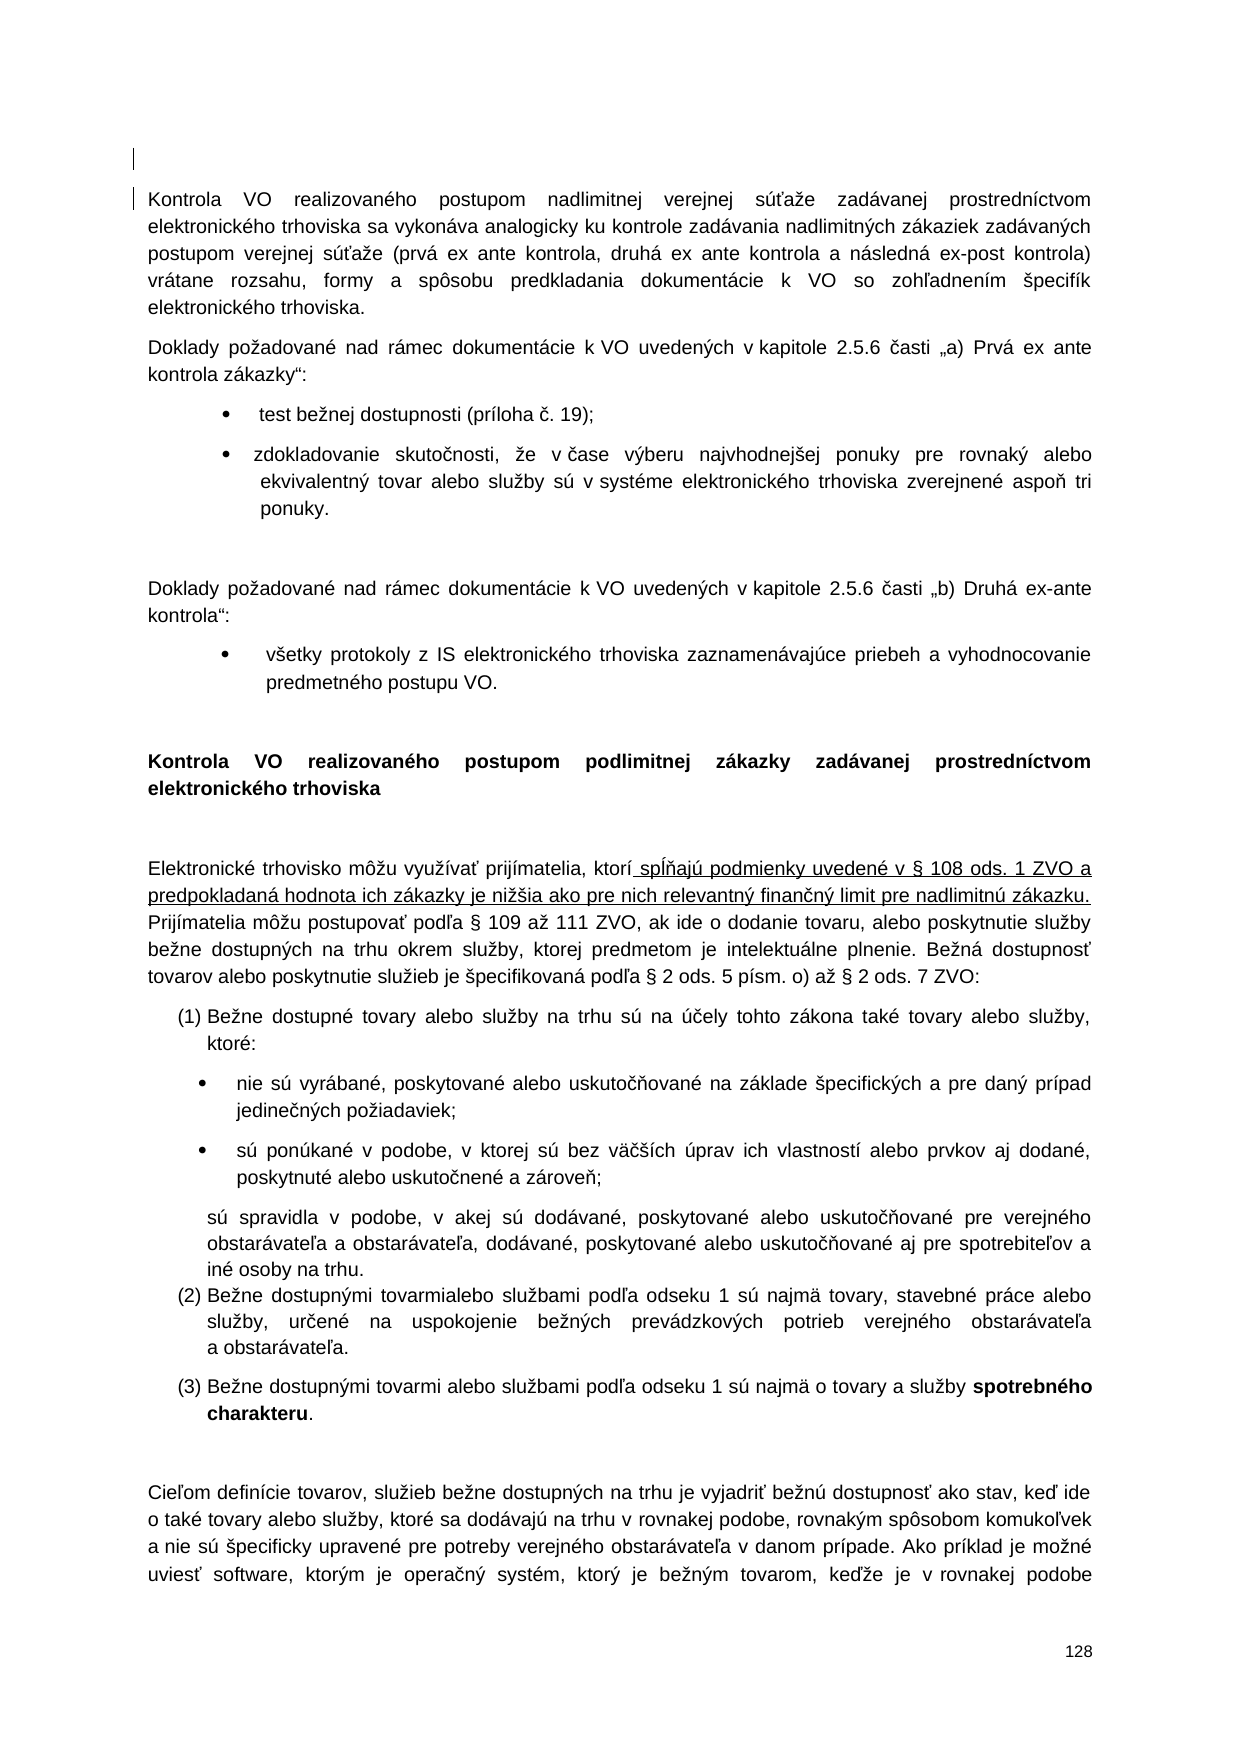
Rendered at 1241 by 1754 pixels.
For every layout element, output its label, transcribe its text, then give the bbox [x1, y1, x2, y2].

text (3) Bežne dostupnými tovarmi alebo službami podľa odseku 1 sú najmä o tovary a služby spotrebného charakteru. [177, 1374, 1092, 1424]
text nie sú vyrábané, poskytované alebo uskutočňované na základe špecifických a pre daný prípad jedinečných požiadaviek; [199, 1072, 1092, 1122]
text Elektronické trhovisko môžu využívať prijímatelia, ktorí spĺňajú podmienky uvedené v § 108 ods. 1 ZVO a predpokladaná hodnota ich zákazky je nižšia ako pre nich relevantný finančný limit pre nadlimitnú zákazku. Prijímatelia môžu postupovať podľa § 109 až 111 ZVO, ak ide o dodanie tovaru, alebo poskytnutie služby bežne dostupných na trhu okrem služby, ktorej predmetom je intelektuálne plnenie. Bežná dostupnosť tovarov alebo poskytnutie služieb je špecifikovaná podľa § 2 ods. 5 písm. o) až § 2 ods. 7 ZVO: [148, 856, 1092, 988]
list Bežne dostupné tovary alebo služby na trhu sú na účely tohto zákona také tovary alebo služby, ktoré: [177, 1005, 1092, 1055]
text (2) Bežne dostupnými tovarmialebo službami podľa odseku 1 sú najmä tovary, stavebné práce alebo služby, určené na uspokojenie bežných prevádzkových potrieb verejného obstarávateľa a obstarávateľa. [177, 1284, 1092, 1359]
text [148, 1481, 1092, 1585]
text Kontrola VO realizovaného postupom podlimitnej zákazky zadávanej prostredníctvom elektronického trhoviska [148, 750, 1092, 800]
text Kontrola VO realizovaného postupom nadlimitnej verejnej súťaže zadávanej prostredníctvom elektronického trhoviska sa vykonáva analogicky ku kontrole zadávania nadlimitných zákaziek zadávaných postupom verejnej súťaže (prvá ex ante kontrola, druhá ex ante kontrola a následná ex-post kontrola) vrátane rozsahu, formy a spôsobu predkladania dokumentácie k VO so zohľadnením špecifík elektronického trhoviska. [148, 187, 1092, 319]
list všetky protokoly z IS elektronického trhoviska zaznamenávajúce priebeh a vyhodnocovanie predmetného postupu VO. [222, 643, 1092, 693]
text Doklady požadované nad rámec dokumentácie k VO uvedených v kapitole 2.5.6 časti „b) Druhá ex-ante kontrola“: [148, 576, 1092, 626]
text sú spravidla v podobe, v akej sú dodávané, poskytované alebo uskutočňované pre verejného obstarávateľa a obstarávateľa, dodávané, poskytované alebo uskutočňované aj pre spotrebiteľov a iné osoby na trhu. [207, 1206, 1092, 1281]
list test bežnej dostupnosti (príloha č. 19); [223, 403, 1092, 426]
text sú ponúkané v podobe, v ktorej sú bez väčších úprav ich vlastností alebo prvkov aj dodané, poskytnuté alebo uskutočnené a zároveň; [199, 1139, 1092, 1189]
list zdokladovanie skutočnosti, že v čase výberu najvhodnejšej ponuky pre rovnaký alebo ekvivalentný tovar alebo služby sú v systéme elektronického trhoviska zverejnené aspoň tri ponuky. [223, 442, 1092, 520]
text Doklady požadované nad rámec dokumentácie k VO uvedených v kapitole 2.5.6 časti „a) Prvá ex ante kontrola zákazky“: [148, 336, 1092, 386]
